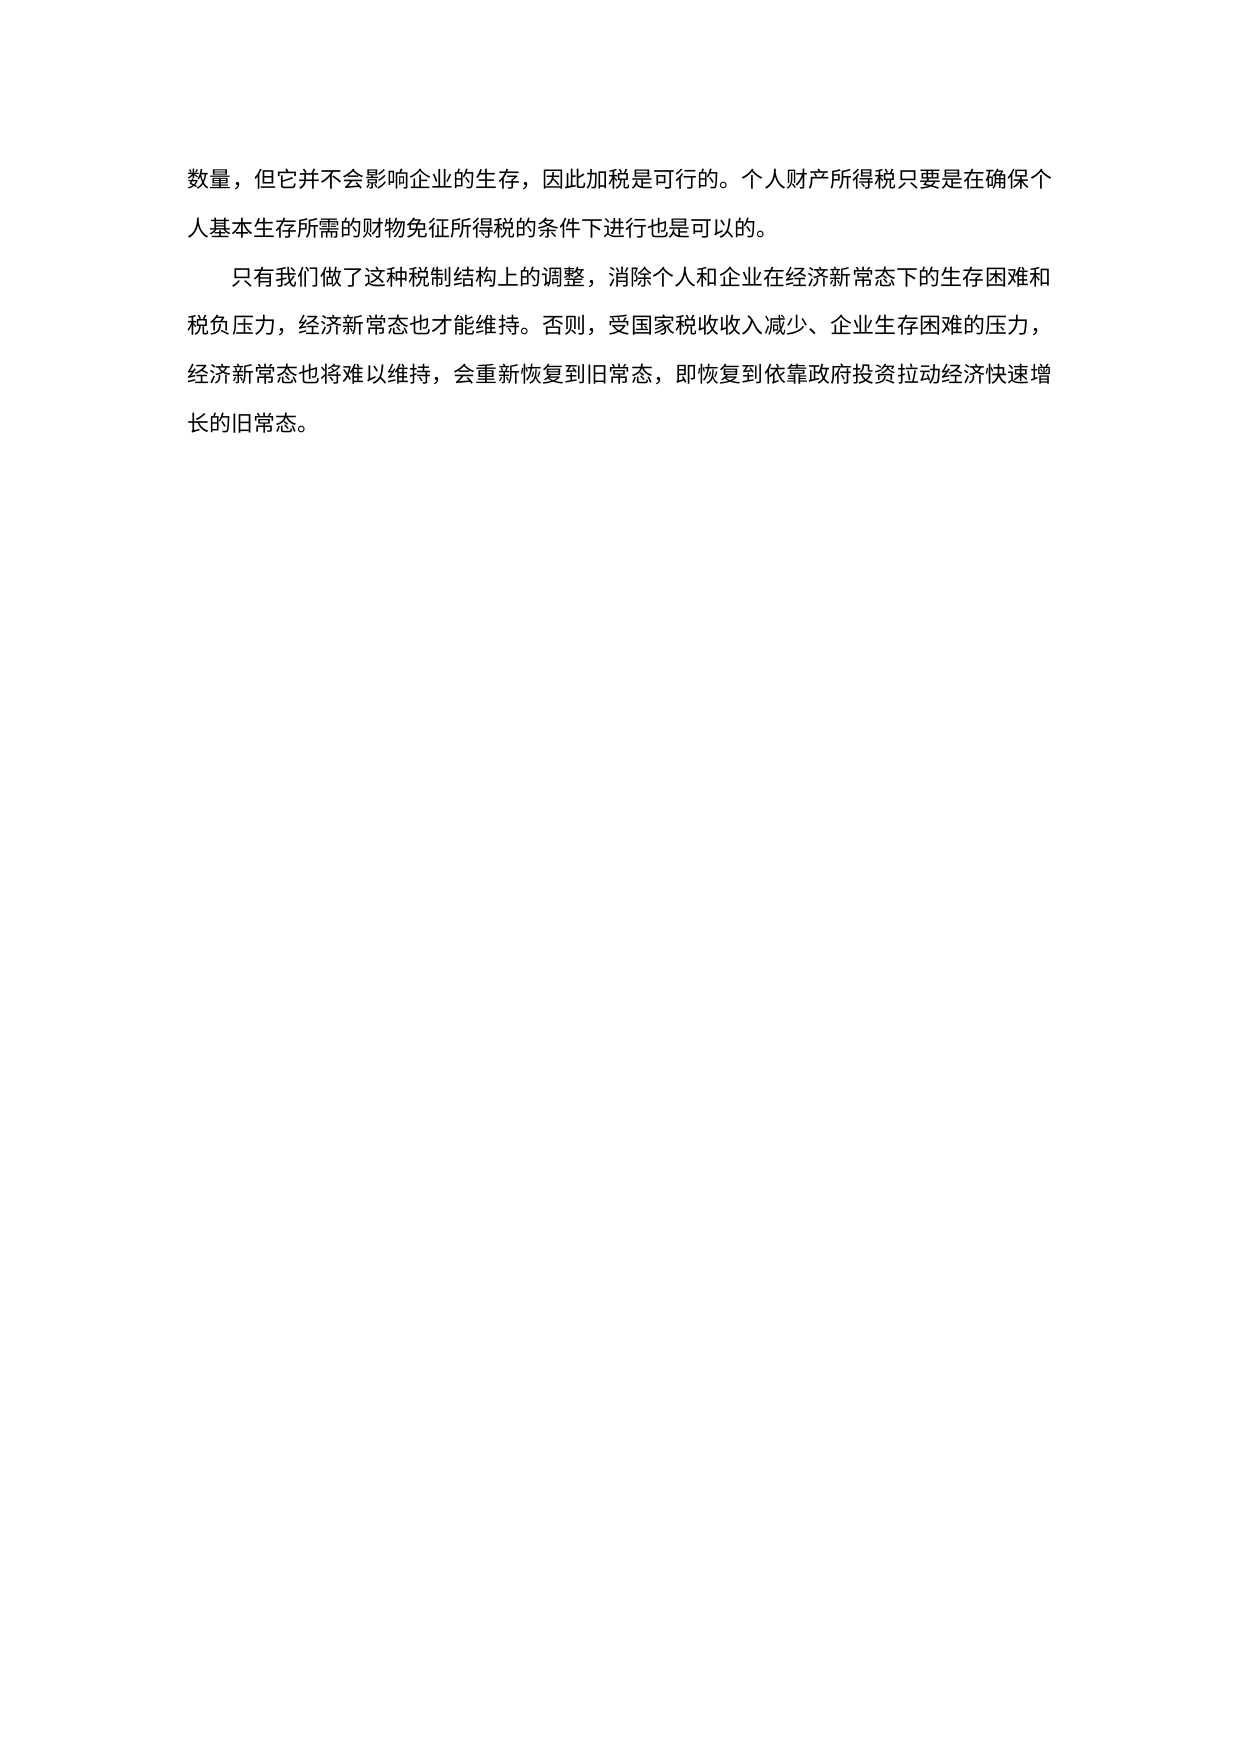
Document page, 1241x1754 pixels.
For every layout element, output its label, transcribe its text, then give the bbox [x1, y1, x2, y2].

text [187, 162, 1053, 243]
text 只有我们做了这种税制结构上的调整，消除个人和企业在经济新常态下的生存困难和税负压力，经济新常态也才能维持。否则，受国家税收收入减少、企业生存困难的压力，经济新常态也将难以维持，会重新恢复到旧常态，即恢复到依靠政府投资拉动经济快速增长的旧常态。 [187, 259, 1053, 438]
